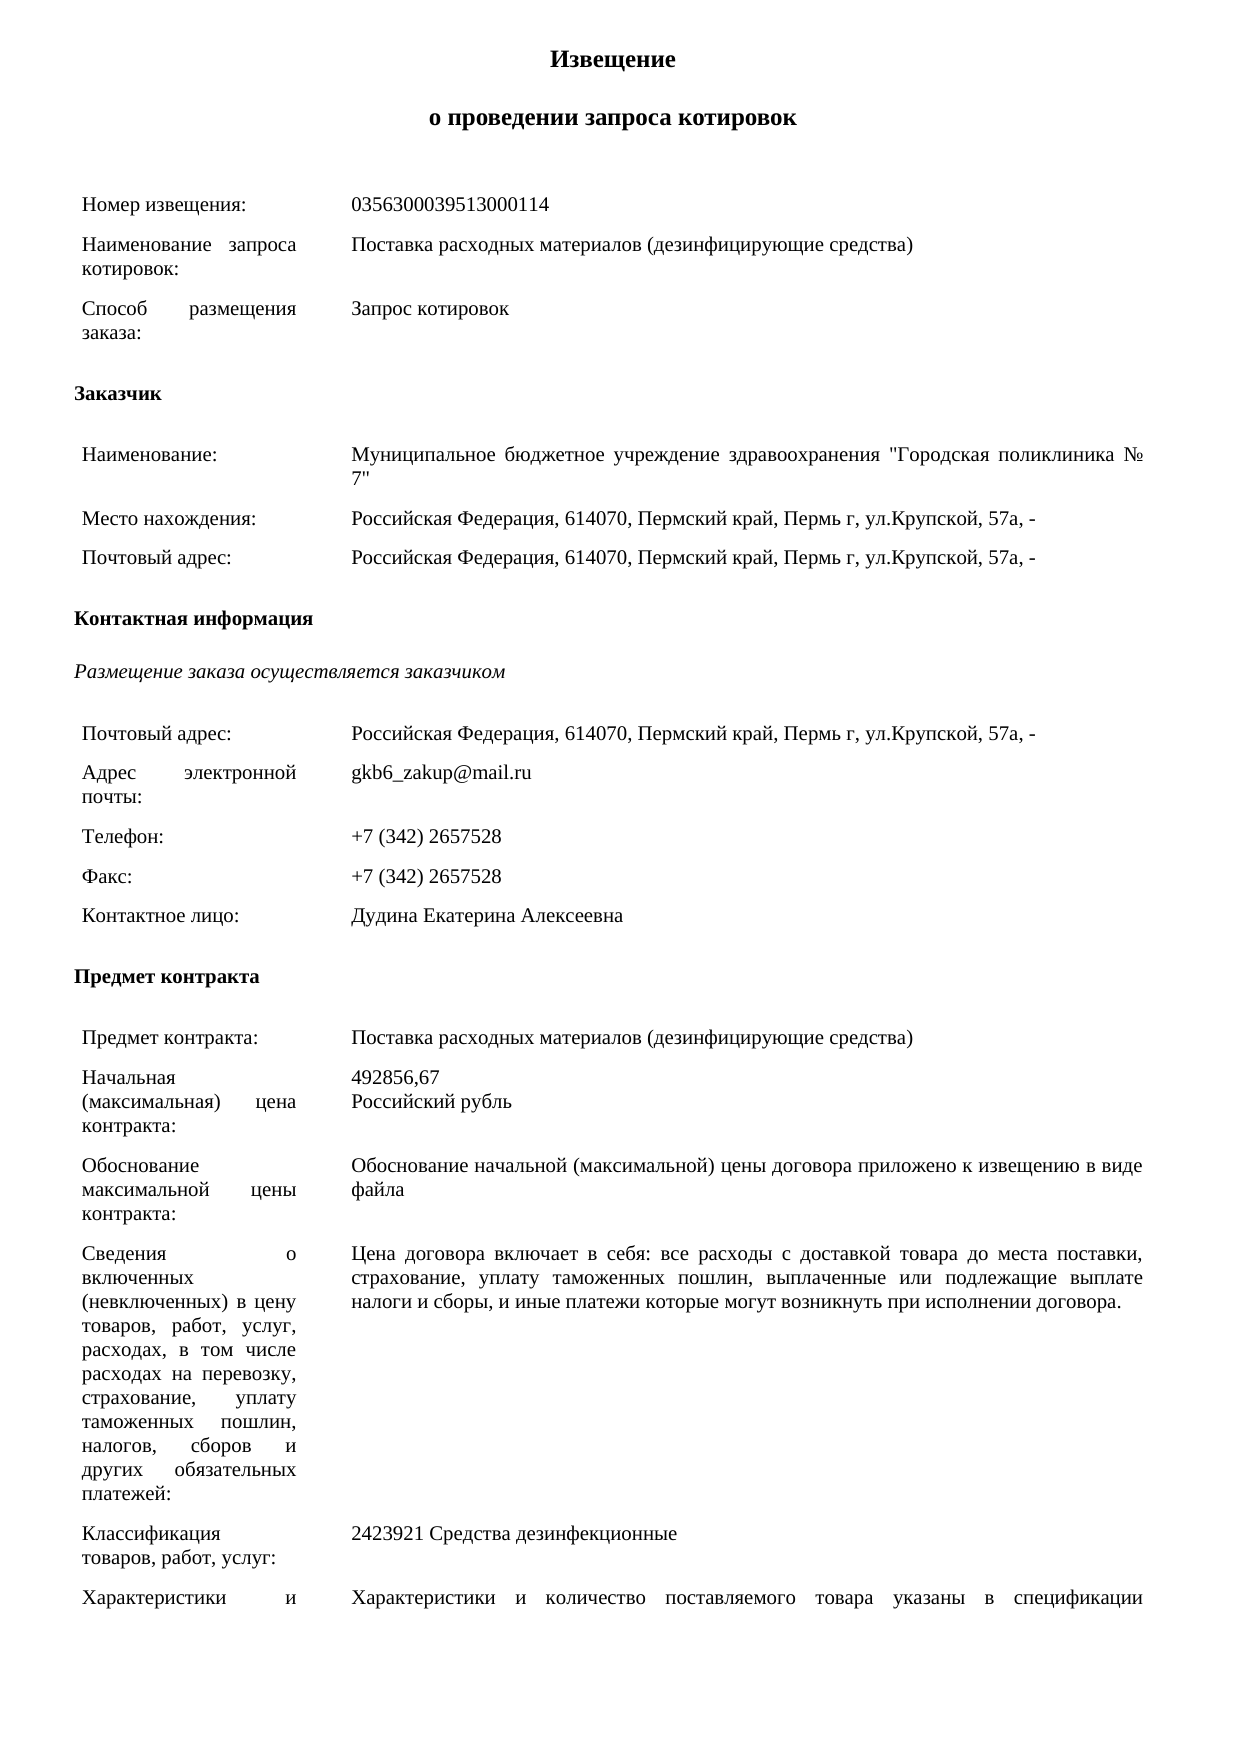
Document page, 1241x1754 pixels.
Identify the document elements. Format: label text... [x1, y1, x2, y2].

text Размещение заказа осуществляется заказчиком [74, 659, 1152, 683]
table_cell Поставка расходных материалов (дезинфицирующие средства) [343, 224, 1152, 288]
table_header Российская Федерация, 614070, Пермский край, Пермь г, ул.Крупской, 57а, - [343, 713, 1152, 752]
table_header 0356300039513000114 [343, 184, 1152, 224]
table_cell Российская Федерация, 614070, Пермский край, Пермь г, ул.Крупской, 57а, - [343, 498, 1152, 537]
table_header Муниципальное бюджетное учреждение здравоохранения "Городская поликлиника № 7" [343, 434, 1152, 498]
table_cell Обоснование максимальной цены контракта: [74, 1145, 343, 1233]
text Извещение [74, 44, 1152, 73]
table_header Наименование: [74, 434, 343, 498]
table_cell Почтовый адрес: [74, 537, 343, 577]
table_header Почтовый адрес: [74, 713, 343, 752]
table_cell Сведения о включенных (невключенных) в цену товаров, работ, услуг, расходах, в том числе расходах на перевозку, страхование, уплату таможенных пошлин, налогов, сборов и других обязательных платежей: [74, 1233, 343, 1513]
table_cell 2423921 Средства дезинфекционные [343, 1513, 1152, 1577]
table_cell Место нахождения: [74, 498, 343, 537]
text Предмет контракта [74, 964, 1152, 988]
table_cell Телефон: [74, 816, 343, 856]
table_header Поставка расходных материалов (дезинфицирующие средства) [343, 1018, 1152, 1057]
table_cell Запрос котировок [343, 288, 1152, 351]
table_cell Способ размещения заказа: [74, 288, 343, 351]
text о проведении запроса котировок [74, 102, 1152, 131]
table_cell Контактное лицо: [74, 895, 343, 935]
table_cell Цена договора включает в себя: все расходы с доставкой товара до места поставки, страхование, уплату таможенных пошлин, выплаченные или подлежащие выплате налоги и сборы, и иные платежи которые могут возникнуть при исполнении договора. [343, 1233, 1152, 1513]
table_cell Факс: [74, 856, 343, 895]
table_header Номер извещения: [74, 184, 343, 224]
table_cell Обоснование начальной (максимальной) цены договора приложено к извещению в виде файла [343, 1145, 1152, 1233]
table_cell Наименование запроса котировок: [74, 224, 343, 288]
table_cell Российская Федерация, 614070, Пермский край, Пермь г, ул.Крупской, 57а, - [343, 537, 1152, 577]
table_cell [343, 1577, 1152, 1617]
table_cell gkb6_zakup@mail.ru [343, 752, 1152, 816]
table_header Предмет контракта: [74, 1018, 343, 1057]
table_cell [74, 1577, 343, 1617]
table_cell Дудина Екатерина Алексеевна [343, 895, 1152, 935]
text Заказчик [74, 381, 1152, 405]
table_cell Адрес электронной почты: [74, 752, 343, 816]
table_cell +7 (342) 2657528 [343, 816, 1152, 856]
table_cell 492856,67 Российский рубль [343, 1057, 1152, 1145]
table_cell +7 (342) 2657528 [343, 856, 1152, 895]
table_cell Классификация товаров, работ, услуг: [74, 1513, 343, 1577]
table_cell Начальная (максимальная) цена контракта: [74, 1057, 343, 1145]
text Контактная информация [74, 606, 1152, 630]
